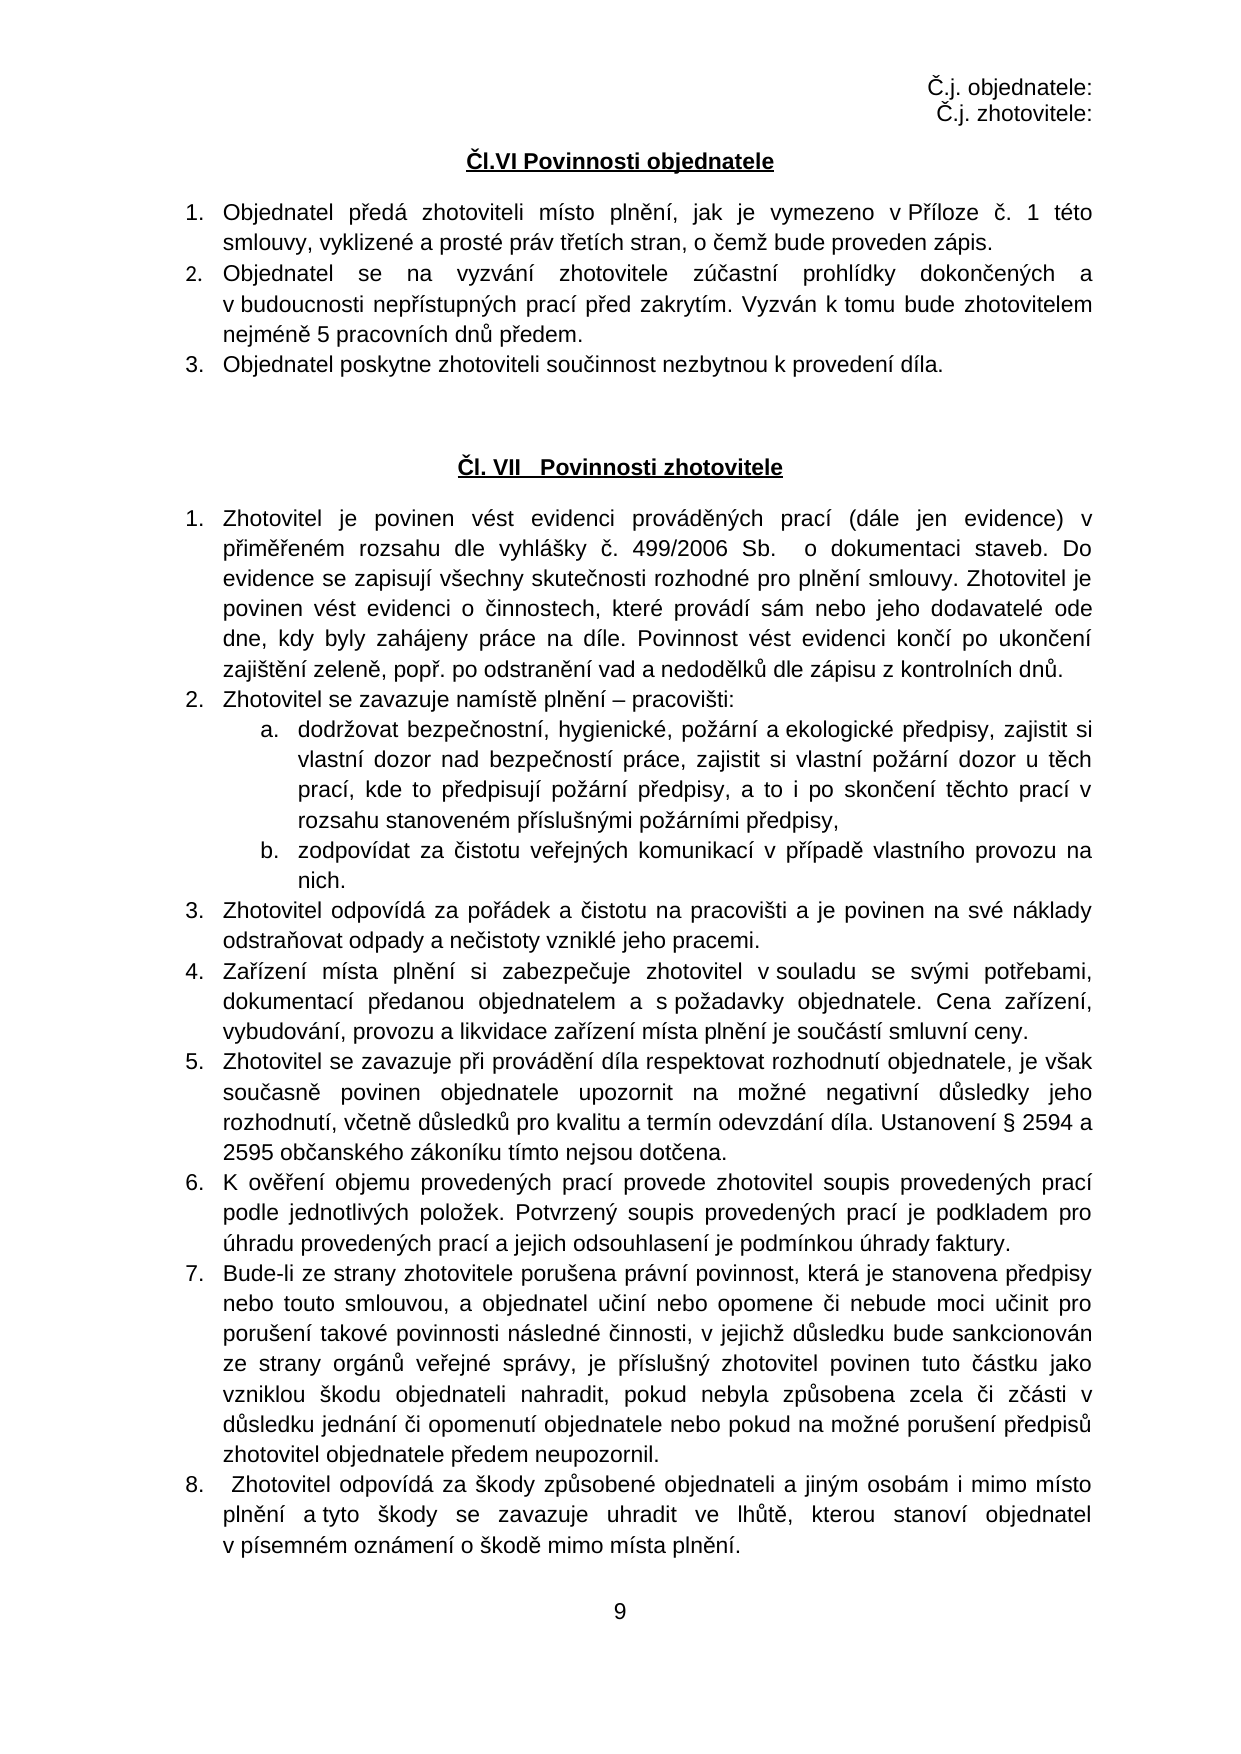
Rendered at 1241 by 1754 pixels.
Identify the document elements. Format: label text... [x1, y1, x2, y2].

list Zhotovitel odpovídá za pořádek a čistotu na pracovišti a je povinen na své náklady odstraňovat odpady a nečistoty vzniklé jeho pracemi. [185, 897, 1093, 954]
list Zhotovitel odpovídá za škody způsobené objednateli a jiným osobám i mimo místo plnění a tyto škody se zavazuje uhradit ve lhůtě, kterou stanoví objednatel v písemném oznámení o škodě mimo místa plnění. [185, 1471, 1093, 1558]
list K ověření objemu provedených prací provede zhotovitel soupis provedených prací podle jednotlivých položek. Potvrzený soupis provedených prací je podkladem pro úhradu provedených prací a jejich odsouhlasení je podmínkou úhrady faktury. [185, 1169, 1093, 1256]
list Zhotovitel se zavazuje namístě plnění – pracovišti: [185, 686, 1093, 712]
list zodpovídat za čistotu veřejných komunikací v případě vlastního provozu na nich. [260, 837, 1093, 893]
text Čl.VI Povinnosti objednatele [148, 148, 1093, 174]
list Objednatel předá zhotoviteli místo plnění, jak je vymezeno v Příloze č. 1 této smlouvy, vyklizené a prosté práv třetích stran, o čemž bude proveden zápis. [185, 199, 1093, 255]
list Zařízení místa plnění si zabezpečuje zhotovitel v souladu se svými potřebami, dokumentací předanou objednatelem a s požadavky objednatele. Cena zařízení, vybudování, provozu a likvidace zařízení místa plnění je součástí smluvní ceny. [185, 958, 1093, 1044]
list Zhotovitel je povinen vést evidenci prováděných prací (dále jen evidence) v přiměřeném rozsahu dle vyhlášky č. 499/2006 Sb. o dokumentaci staveb. Do evidence se zapisují všechny skutečnosti rozhodné pro plnění smlouvy. Zhotovitel je povinen vést evidenci o činnostech, které provádí sám nebo jeho dodavatelé ode dne, kdy byly zahájeny práce na díle. Povinnost vést evidenci končí po ukončení zajištění zeleně, popř. po odstranění vad a nedodělků dle zápisu z kontrolních dnů. [185, 504, 1093, 682]
list Zhotovitel se zavazuje při provádění díla respektovat rozhodnutí objednatele, je však současně povinen objednatele upozornit na možné negativní důsledky jeho rozhodnutí, včetně důsledků pro kvalitu a termín odevzdání díla. Ustanovení § 2594 a 2595 občanského zákoníku tímto nejsou dotčena. [185, 1048, 1093, 1165]
list dodržovat bezpečnostní, hygienické, požární a ekologické předpisy, zajistit si vlastní dozor nad bezpečností práce, zajistit si vlastní požární dozor u těch prací, kde to předpisují požární předpisy, a to i po skončení těchto prací v rozsahu stanoveném příslušnými požárními předpisy, [260, 716, 1093, 833]
text Čl. VII Povinnosti zhotovitele [148, 453, 1093, 480]
list Objednatel se na vyzvání zhotovitele zúčastní prohlídky dokončených a v budoucnosti nepřístupných prací před zakrytím. Vyzván k tomu bude zhotovitelem nejméně 5 pracovních dnů předem. [185, 259, 1093, 347]
list Bude-li ze strany zhotovitele porušena právní povinnost, která je stanovena předpisy nebo touto smlouvou, a objednatel učiní nebo opomene či nebude moci učinit pro porušení takové povinnosti následné činnosti, v jejichž důsledku bude sankcionován ze strany orgánů veřejné správy, je příslušný zhotovitel povinen tuto částku jako vzniklou škodu objednateli nahradit, pokud nebyla způsobena zcela či zčásti v důsledku jednání či opomenutí objednatele nebo pokud na možné porušení předpisů zhotovitel objednatele předem neupozornil. [185, 1260, 1093, 1467]
list Objednatel poskytne zhotoviteli součinnost nezbytnou k provedení díla. [185, 351, 1093, 378]
